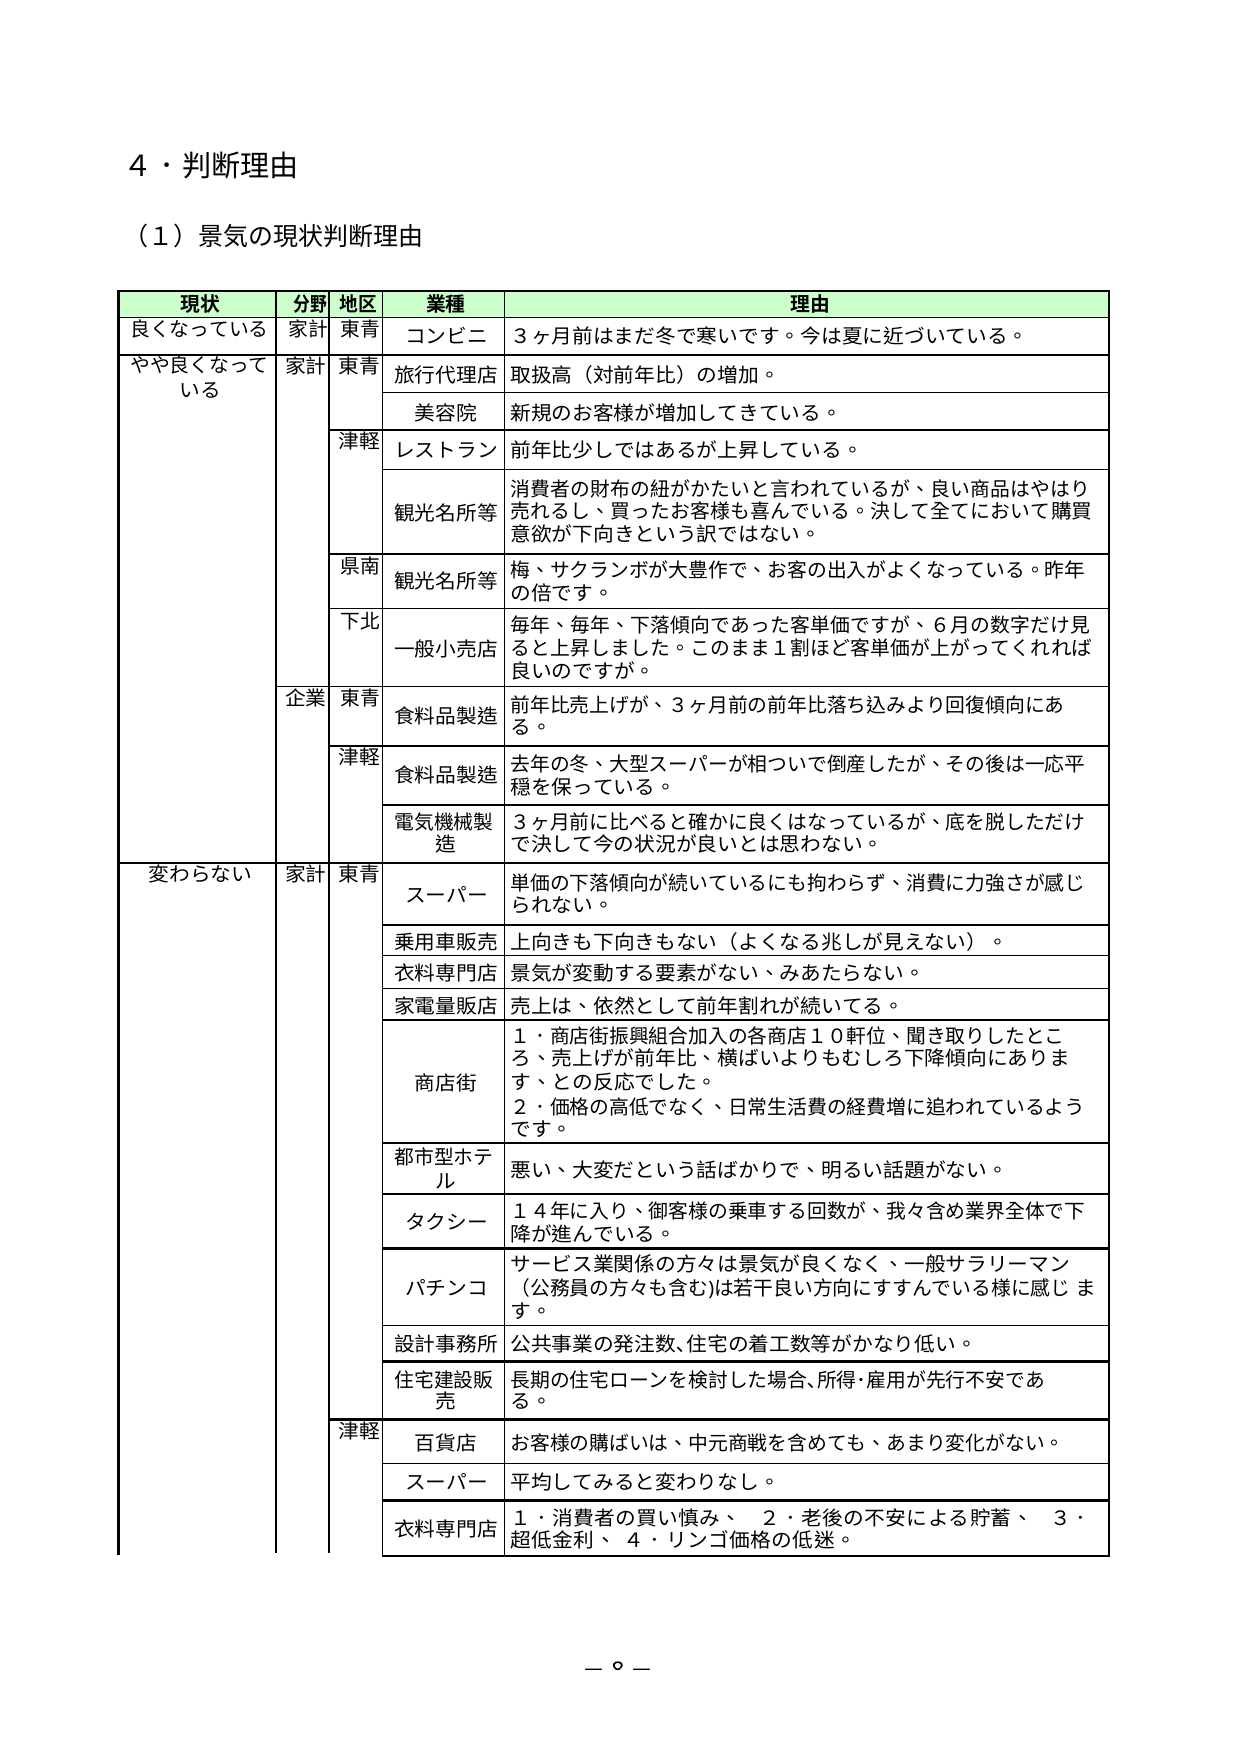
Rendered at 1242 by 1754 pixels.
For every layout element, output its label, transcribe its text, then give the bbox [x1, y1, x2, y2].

table_cell ３ヶ月前に比べると確かに良くはなっているが、底を脱しただけで決して今の状況が良いとは思わない。 [505, 806, 1108, 862]
table_cell 美容院 [383, 393, 504, 429]
table_cell スーパー [383, 864, 504, 924]
table_cell スーパー [383, 1464, 504, 1499]
table_cell 去年の冬、大型スーパーが相ついで倒産したが、その後は一応平穏を保っている。 [505, 747, 1108, 804]
table_cell 良くなっている [120, 318, 275, 354]
table_cell 前年比少しではあるが上昇している。 [505, 431, 1108, 468]
table_cell 津軽 [330, 431, 382, 553]
table_cell 売上は、依然として前年割れが続いてる。 [505, 989, 1108, 1019]
table_cell タクシー [383, 1195, 504, 1247]
table_cell 東青 [330, 687, 382, 745]
table_cell 悪い、大変だという話ばかりで、明るい話題がない。 [505, 1144, 1108, 1193]
table_cell 下北 [330, 609, 382, 686]
table_cell 長期の住宅ローンを検討した場合､所得･雇用が先行不安である。 [505, 1363, 1108, 1417]
table_cell 取扱高（対前年比）の増加。 [505, 356, 1108, 392]
subtitle （１）景気の現状判断理由 [123, 219, 1133, 253]
table_cell 企業 [277, 687, 328, 862]
table_cell やや良くなって いる [120, 356, 275, 862]
table_cell 東青 [330, 864, 382, 1417]
table_cell レストラン [383, 431, 504, 468]
table_cell 百貨店 [383, 1421, 504, 1463]
table_cell 単価の下落傾向が続いているにも拘わらず、消費に力強さが感じられない。 [505, 864, 1108, 924]
table_cell お客様の購ばいは、中元商戦を含めても、あまり変化がない。 [505, 1421, 1108, 1463]
table_header 地区 [330, 292, 382, 317]
table_cell コンビニ [383, 318, 504, 354]
table_cell 衣料専門店 [383, 1502, 504, 1555]
subtitle ４．判断理由 [123, 145, 1133, 184]
table_cell 梅、サクランボが大豊作で、お客の出入がよくなっている。昨年の倍です。 [505, 555, 1108, 607]
table_cell 家計 [277, 318, 328, 354]
table_cell 観光名所等 [383, 555, 504, 607]
table_cell １．消費者の買い慎み、 ２．老後の不安による貯蓄、 ３． 超低金利、 ４．リンゴ価格の低迷。 [505, 1502, 1108, 1555]
table_cell 電気機械製造 [383, 806, 504, 862]
table_cell 一般小売店 [383, 609, 504, 686]
table_cell 新規のお客様が増加してきている。 [505, 393, 1108, 429]
table_cell 衣料専門店 [383, 956, 504, 987]
table_cell 県南 [330, 555, 382, 607]
table_cell 津軽 [329, 1421, 382, 1555]
table_cell サービス業関係の方々は景気が良くなく、一般サラリーマン （公務員の方々も含む)は若干良い方向にすすんでいる様に感じ ます。 [505, 1250, 1108, 1324]
table_cell 商店街 [383, 1021, 504, 1142]
table_header 理由 [505, 292, 1108, 317]
table_cell 前年比売上げが、３ヶ月前の前年比落ち込みより回復傾向にある。 [505, 687, 1108, 745]
table_cell 住宅建設販売 [383, 1363, 504, 1417]
table_cell 旅行代理店 [383, 356, 504, 392]
table_cell 設計事務所 [383, 1326, 504, 1359]
table_cell 毎年、毎年、下落傾向であった客単価ですが、６月の数字だけ見ると上昇しました。このまま１割ほど客単価が上がってくれれば良いのですが。 [505, 609, 1108, 686]
table_cell 家計 [277, 356, 328, 686]
table_cell 家計 [276, 864, 329, 1555]
table_cell 津軽 [330, 747, 382, 862]
table_header 業種 [383, 292, 504, 317]
table_cell 乗用車販売 [383, 926, 504, 954]
table_cell 食料品製造 [383, 747, 504, 804]
table_cell 都市型ホテル [383, 1144, 504, 1193]
table_cell パチンコ [383, 1250, 504, 1324]
table_cell 食料品製造 [383, 687, 504, 745]
table_cell 公共事業の発注数､住宅の着工数等がかなり低い。 [505, 1326, 1108, 1359]
table_cell 家電量販店 [383, 989, 504, 1019]
table_cell 平均してみると変わりなし。 [505, 1464, 1108, 1499]
table_cell 東青 [330, 356, 382, 429]
table_cell 東青 [330, 318, 382, 354]
table_cell 変わらない [120, 864, 276, 1555]
table_header 現状 [120, 292, 275, 317]
table_header 分野 [277, 292, 328, 317]
table_cell 景気が変動する要素がない、みあたらない。 [505, 956, 1108, 987]
table_cell １．商店街振興組合加入の各商店１０軒位、聞き取りしたところ、売上げが前年比、横ばいよりもむしろ下降傾向にあります、との反応でした。 ２．価格の高低でなく、日常生活費の経費増に追われているようです。 [505, 1021, 1108, 1142]
table_cell ３ヶ月前はまだ冬で寒いです。今は夏に近づいている。 [505, 318, 1108, 354]
table_cell 消費者の財布の紐がかたいと言われているが、良い商品はやはり売れるし、買ったお客様も喜んでいる。決して全てにおいて購買意欲が下向きという訳ではない。 [505, 470, 1108, 553]
table_cell 観光名所等 [383, 470, 504, 553]
table_cell 上向きも下向きもない（よくなる兆しが見えない）。 [505, 926, 1108, 954]
table_cell １４年に入り、御客様の乗車する回数が、我々含め業界全体で下降が進んでいる。 [505, 1195, 1108, 1247]
